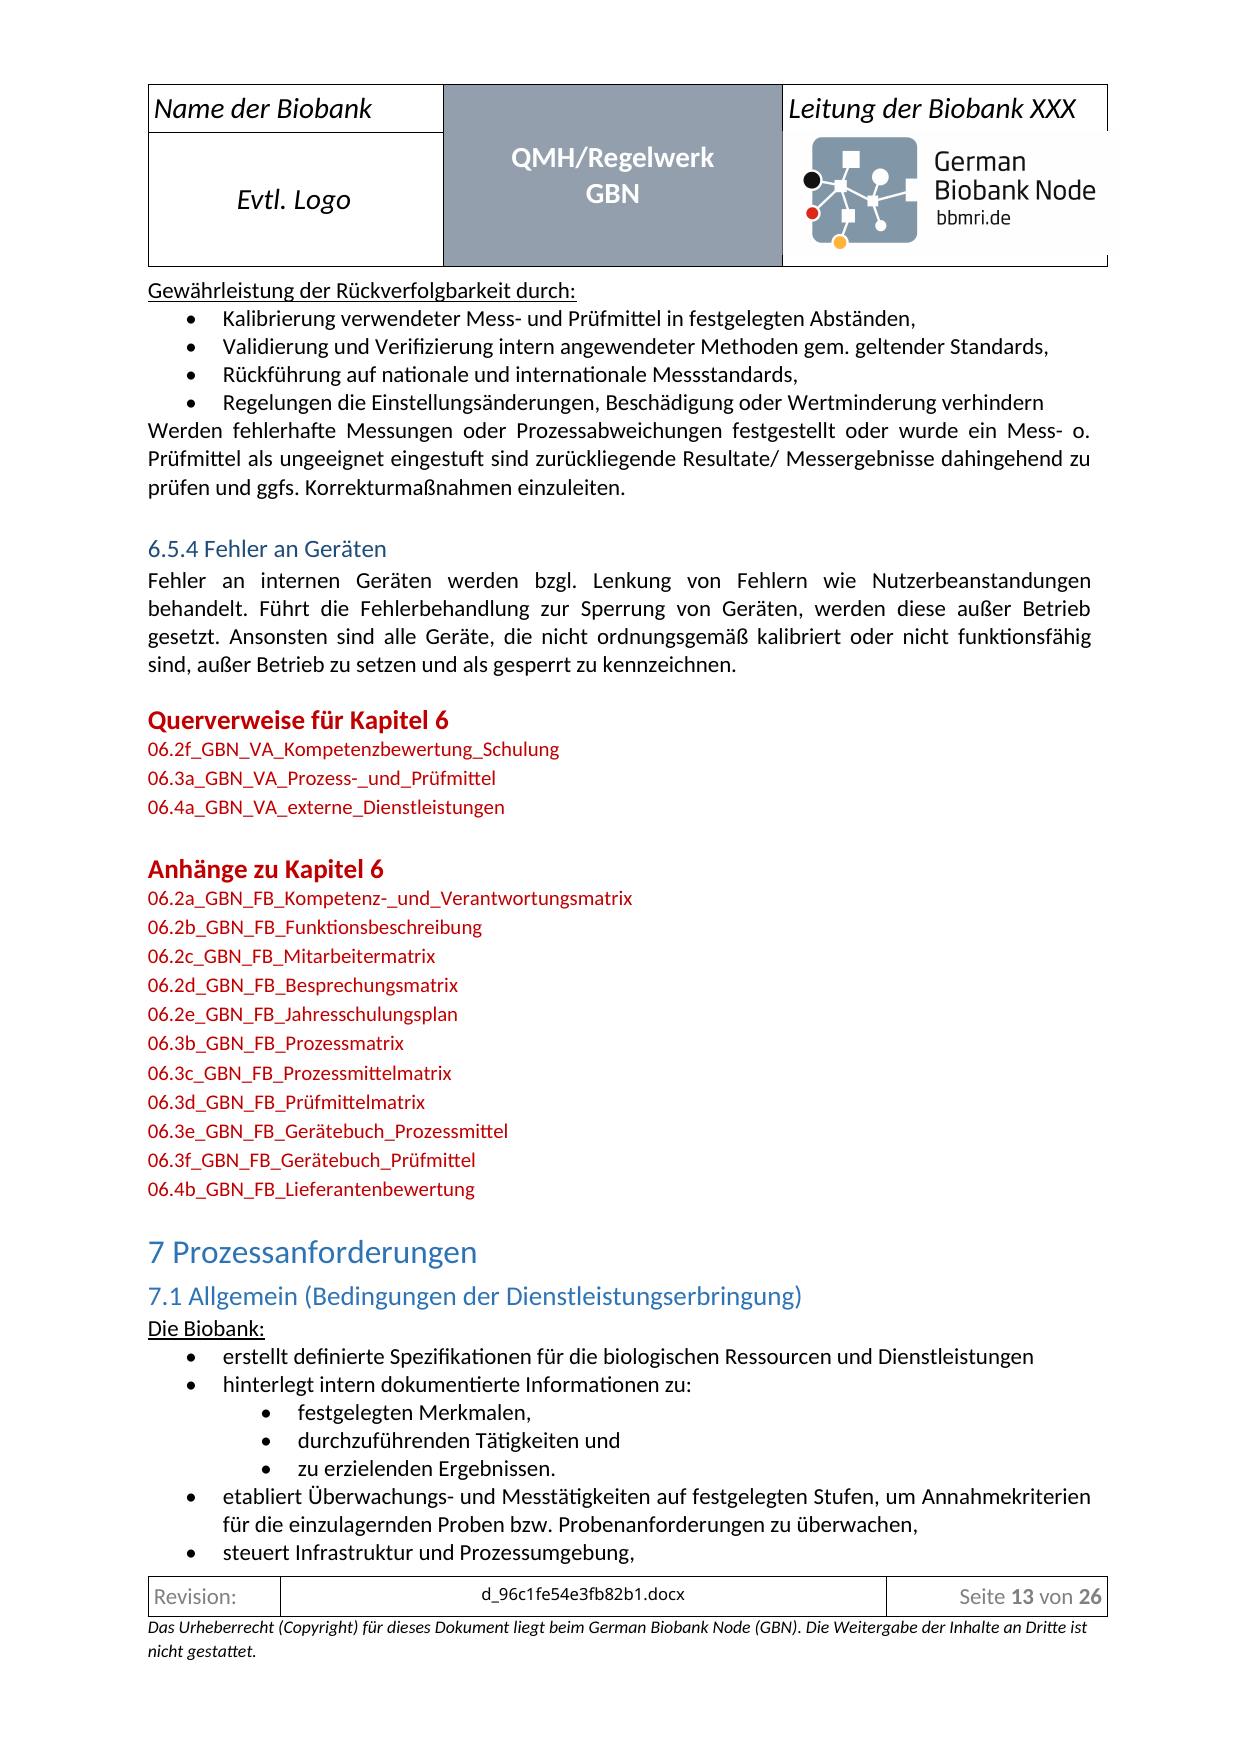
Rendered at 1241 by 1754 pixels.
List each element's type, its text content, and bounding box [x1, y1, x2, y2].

text 06.3b_GBN_FB_Prozessmatrix [148, 1031, 1093, 1056]
text 06.3e_GBN_FB_Gerätebuch_Prozessmittel [148, 1118, 1093, 1143]
picture [782, 131, 1118, 255]
text 06.4b_GBN_FB_Lieferantenbewertung [148, 1176, 1093, 1202]
list Rückführung auf nationale und internationale Messstandards, [185, 361, 1093, 388]
text 06.4a_GBN_VA_externe_Dienstleistungen [148, 794, 1093, 820]
text 06.2d_GBN_FB_Besprechungsmatrix [148, 972, 1093, 998]
text 06.3d_GBN_FB_Prüfmittelmatrix [148, 1089, 1093, 1114]
list durchzuführenden Tätigkeiten und [260, 1426, 1093, 1454]
list zu erzielenden Ergebnissen. [260, 1454, 1093, 1482]
text 06.3f_GBN_FB_Gerätebuch_Prüfmittel [148, 1147, 1093, 1173]
list festgelegten Merkmalen, [260, 1398, 1093, 1426]
list erstellt definierte Spezifikationen für die biologischen Ressourcen und Dienstleistungen [185, 1342, 1093, 1370]
text 06.2a_GBN_FB_Kompetenz-_und_Verantwortungsmatrix [148, 885, 1093, 910]
list etabliert Überwachungs- und Messtätigkeiten auf festgelegten Stufen, um Annahmekriterien für die einzulagernden Proben bzw. Probenanforderungen zu überwachen, [185, 1482, 1093, 1538]
text 06.2c_GBN_FB_Mitarbeitermatrix [148, 943, 1093, 968]
list Regelungen die Einstellungsänderungen, Beschädigung oder Wertminderung verhindern [185, 388, 1093, 417]
subtitle 6.5.4 Fehler an Geräten [148, 533, 1093, 563]
list Kalibrierung verwendeter Mess- und Prüfmittel in festgelegten Abständen, [185, 304, 1093, 332]
text 06.3c_GBN_FB_Prozessmittelmatrix [148, 1060, 1093, 1085]
subtitle 7.1 Allgemein (Bedingungen der Dienstleistungserbringung) [148, 1279, 1093, 1312]
text Anhänge zu Kapitel 6 [148, 852, 1093, 885]
list Validierung und Verifizierung intern angewendeter Methoden gem. geltender Standards, [185, 332, 1093, 361]
list hinterlegt intern dokumentierte Informationen zu: [185, 1370, 1093, 1398]
text Gewährleistung der Rückverfolgbarkeit durch: [148, 276, 1093, 304]
text 06.2b_GBN_FB_Funktionsbeschreibung [148, 914, 1093, 939]
text 06.2f_GBN_VA_Kompetenzbewertung_Schulung [148, 736, 1093, 762]
text 06.3a_GBN_VA_Prozess-_und_Prüfmittel [148, 765, 1093, 791]
text Querverweise für Kapitel 6 [148, 703, 1093, 736]
list steuert Infrastruktur und Prozessumgebung, [185, 1538, 1093, 1567]
text Die Biobank: [148, 1314, 1093, 1342]
subtitle 7 Prozessanforderungen [148, 1231, 1093, 1271]
text Werden fehlerhafte Messungen oder Prozessabweichungen festgestellt oder wurde ein Mess- o. Prüfmittel als ungeeignet eingestuft sind zurückliegende Resultate/ Messergebnisse dahingehend zu prüfen und ggfs. Korrekturmaßnahmen einzuleiten. [148, 417, 1093, 501]
text 06.2e_GBN_FB_Jahresschulungsplan [148, 1001, 1093, 1027]
text Fehler an internen Geräten werden bzgl. Lenkung von Fehlern wie Nutzerbeanstandungen behandelt. Führt die Fehlerbehandlung zur Sperrung von Geräten, werden diese außer Betrieb gesetzt. Ansonsten sind alle Geräte, die nicht ordnungsgemäß kalibriert oder nicht funktionsfähig sind, außer Betrieb zu setzen und als gesperrt zu kennzeichnen. [148, 566, 1093, 678]
